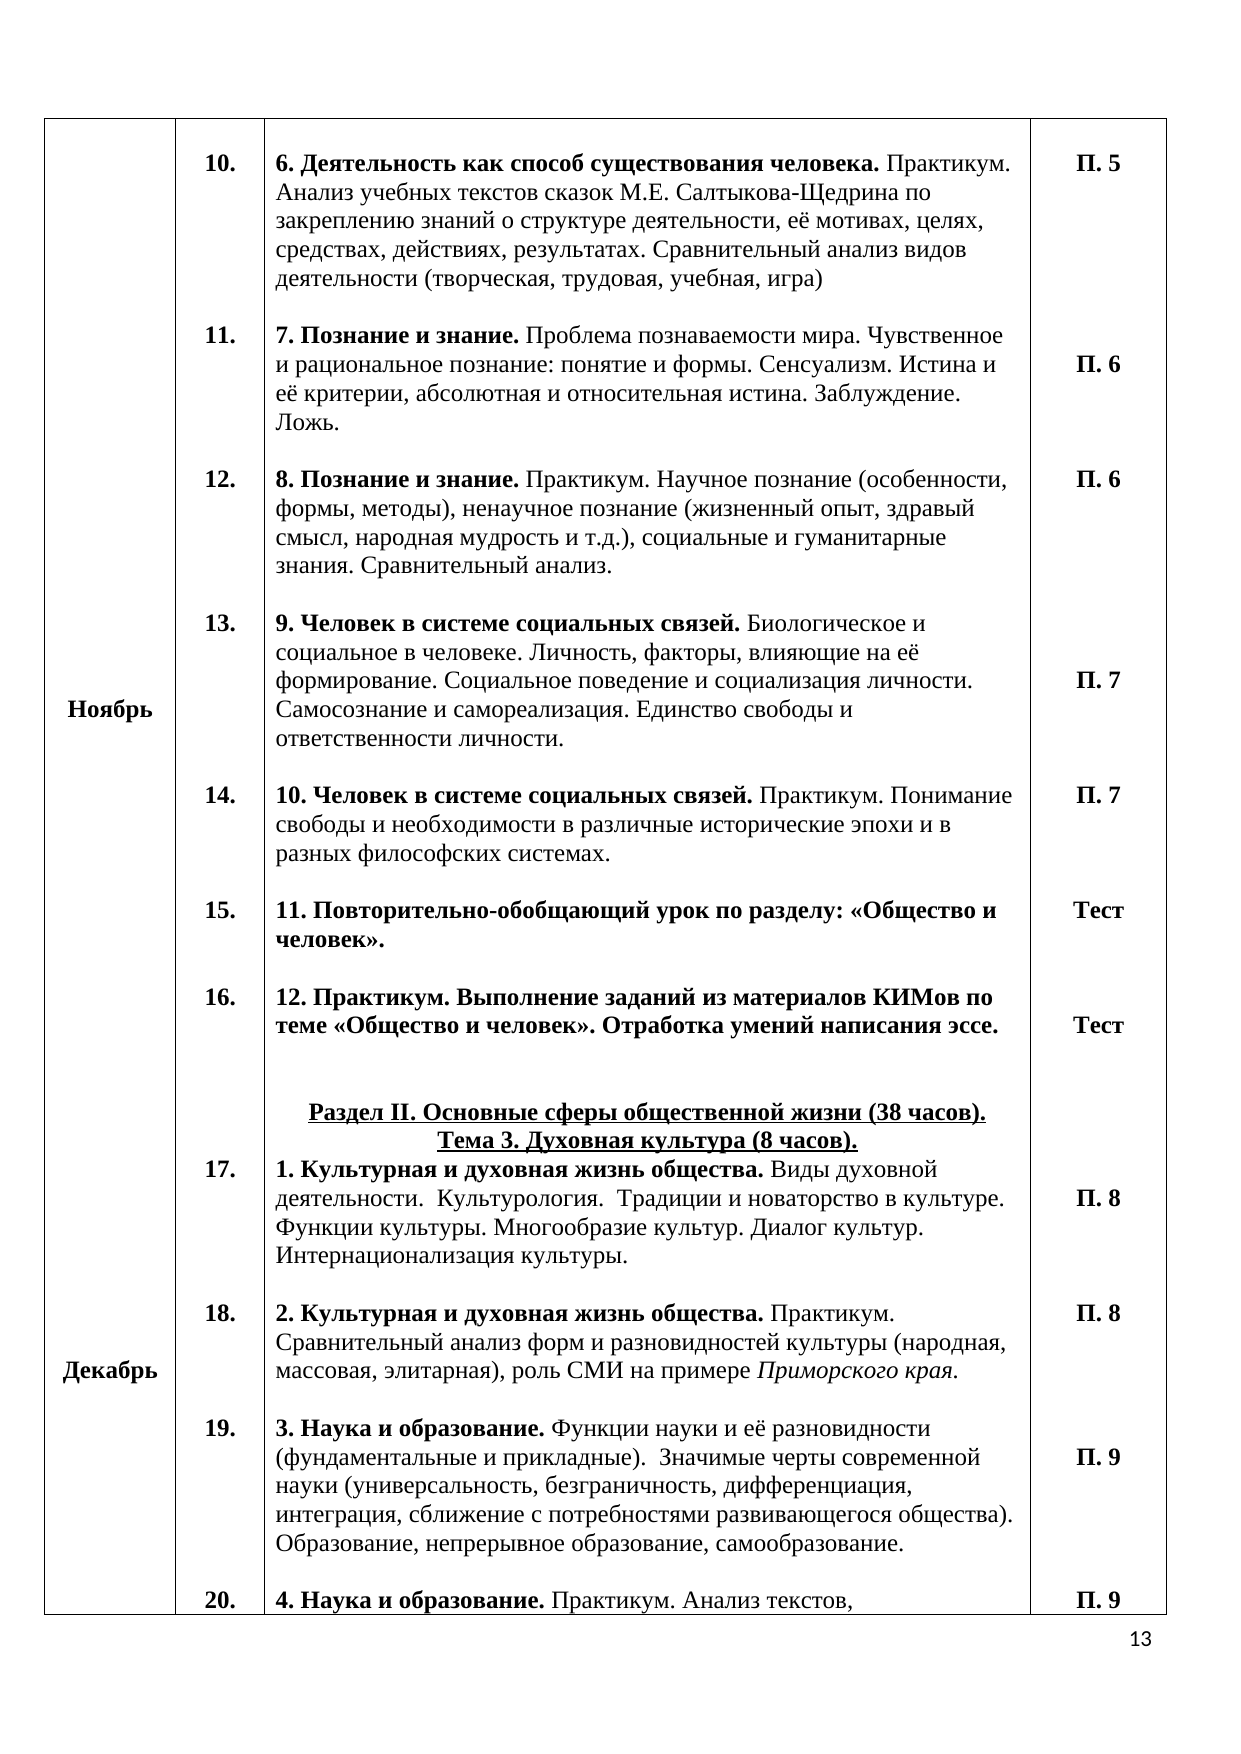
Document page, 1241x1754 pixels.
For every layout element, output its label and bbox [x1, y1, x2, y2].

table_cell [176, 119, 264, 1614]
table_cell [265, 119, 1030, 1614]
table_cell [1031, 119, 1166, 1614]
table_cell [45, 119, 175, 1614]
